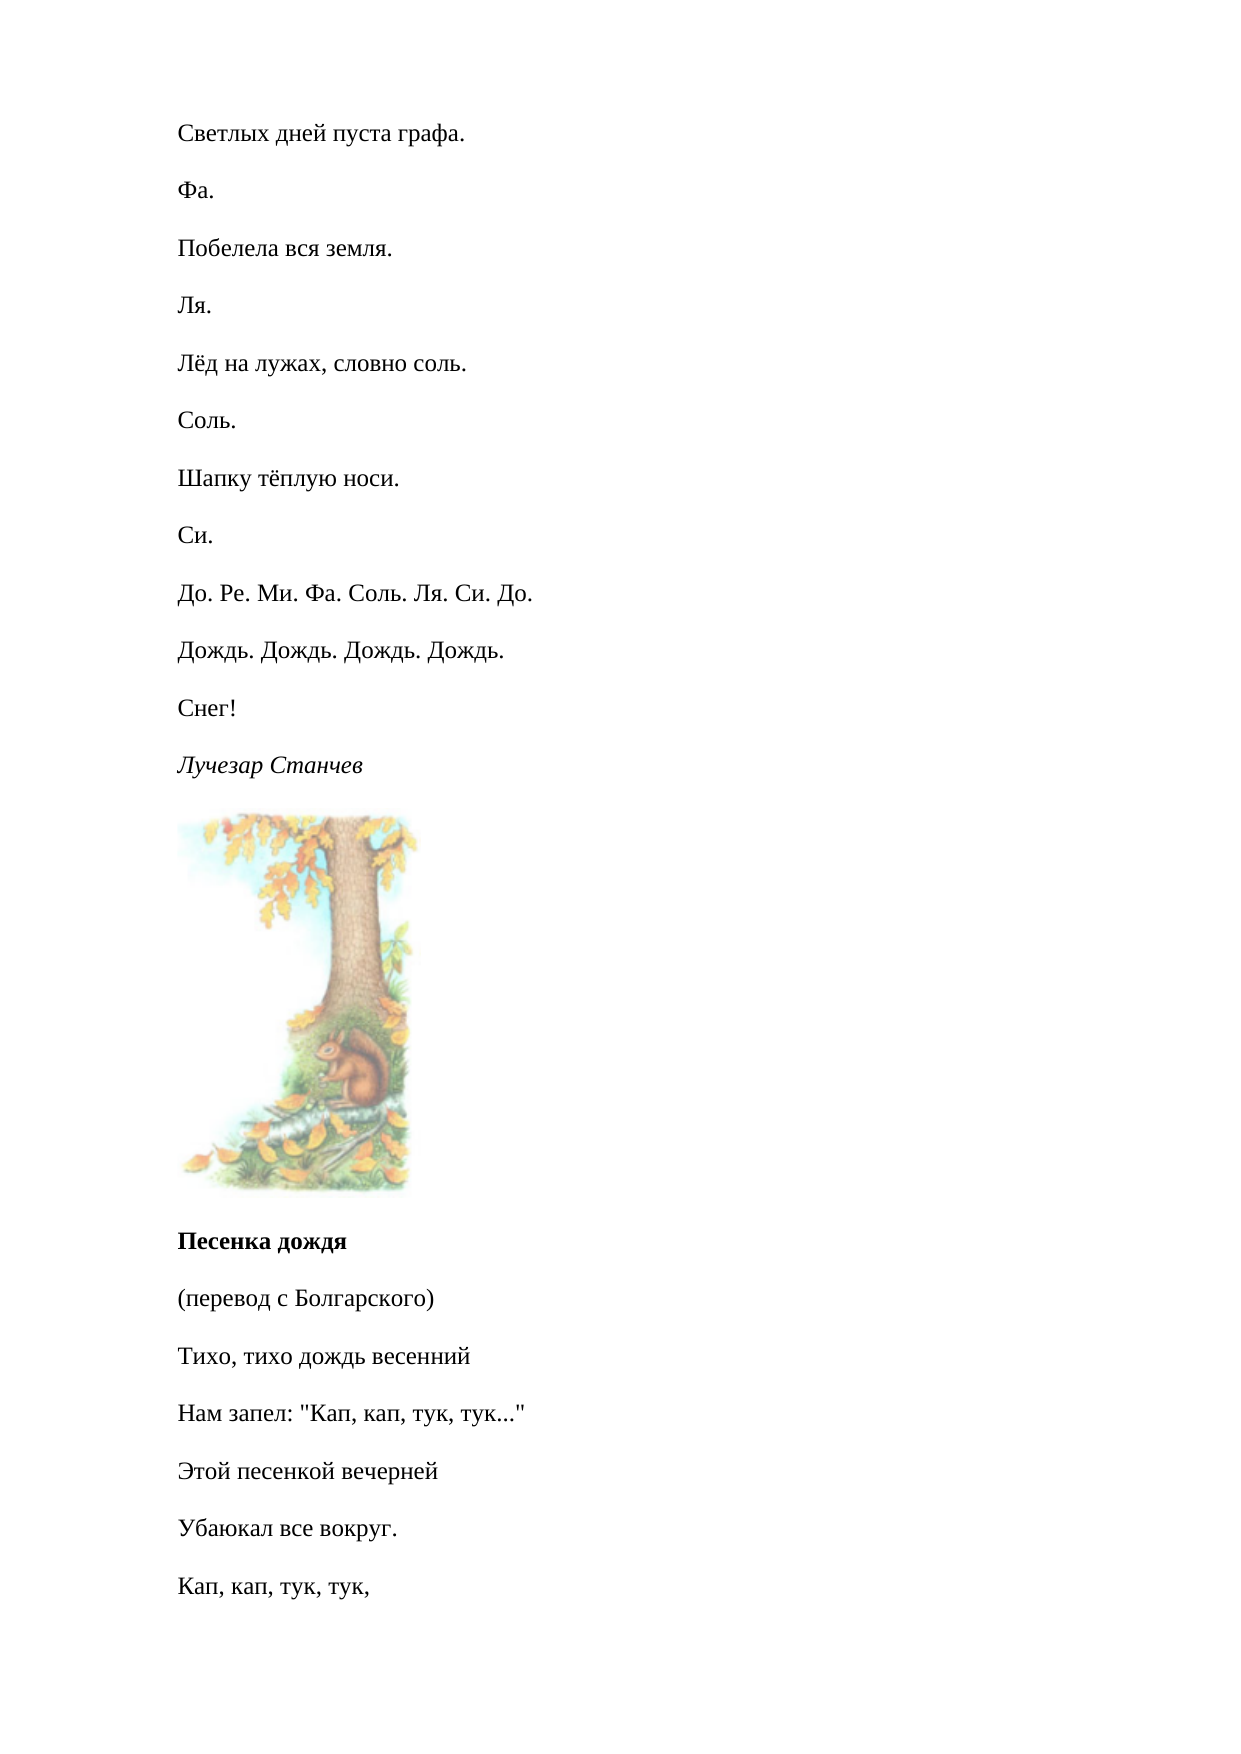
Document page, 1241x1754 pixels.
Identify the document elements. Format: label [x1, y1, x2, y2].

text [177, 118, 1152, 1628]
picture [177, 808, 421, 1198]
